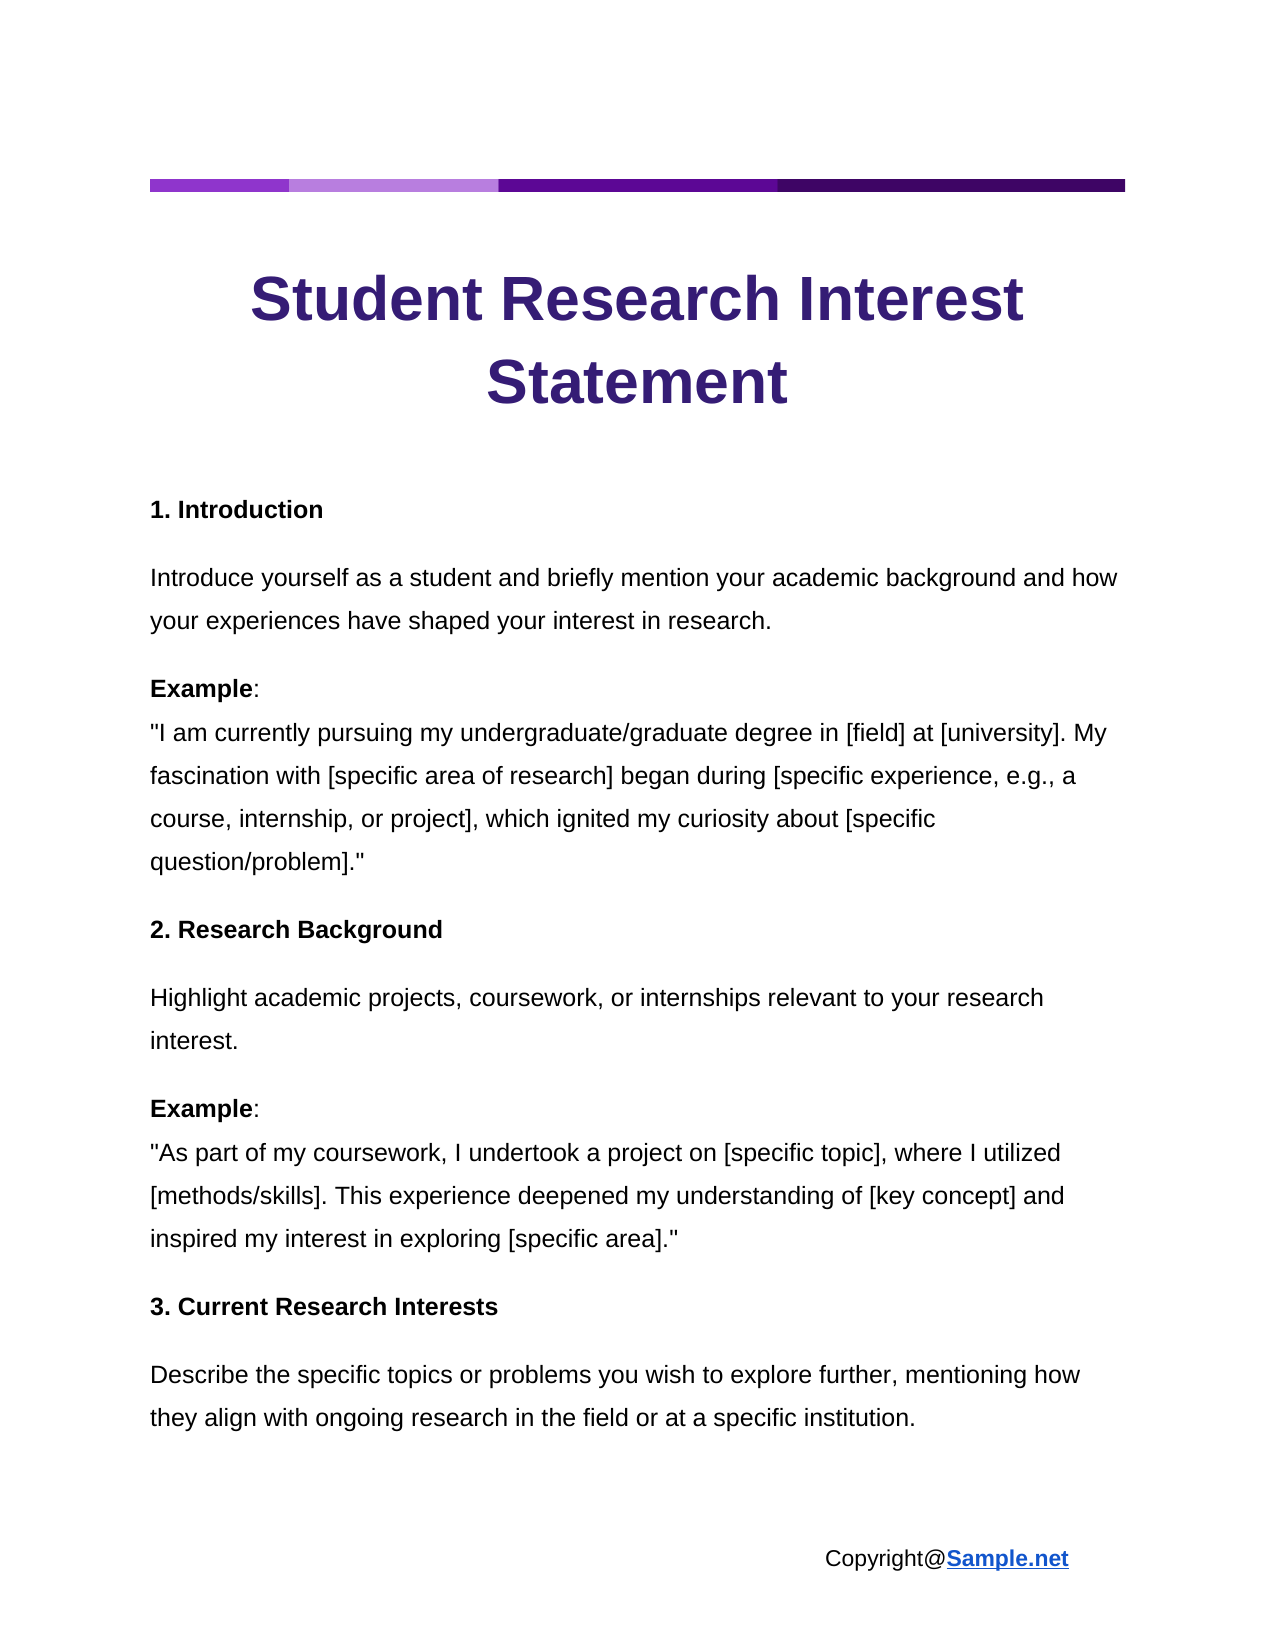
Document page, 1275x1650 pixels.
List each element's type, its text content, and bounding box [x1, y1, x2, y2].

text Introduce yourself as a student and briefly mention your academic background and how your experiences have shaped your interest in research. [150, 563, 1125, 635]
text Highlight academic projects, coursework, or internships relevant to your research interest. [150, 983, 1125, 1055]
picture [150, 179, 1125, 192]
subtitle Student Research Interest Statement [150, 192, 1125, 416]
subtitle 1. Introduction [150, 452, 1125, 524]
text Describe the specific topics or problems you wish to explore further, mentioning how they align with ongoing research in the field or at a specific institution. [150, 1360, 1125, 1432]
text Example: "I am currently pursuing my undergraduate/graduate degree in [field] at [university]. My fascination with [specific area of research] began during [specific experience, e.g., a course, internship, or project], which ignited my curiosity about [specific question/problem]." [150, 674, 1125, 876]
text Example: "As part of my coursework, I undertook a project on [specific topic], where I utilized [methods/skills]. This experience deepened my understanding of [key concept] and inspired my interest in exploring [specific area]." [150, 1094, 1125, 1253]
subtitle 2. Research Background [150, 915, 1125, 944]
subtitle 3. Current Research Interests [150, 1292, 1125, 1321]
